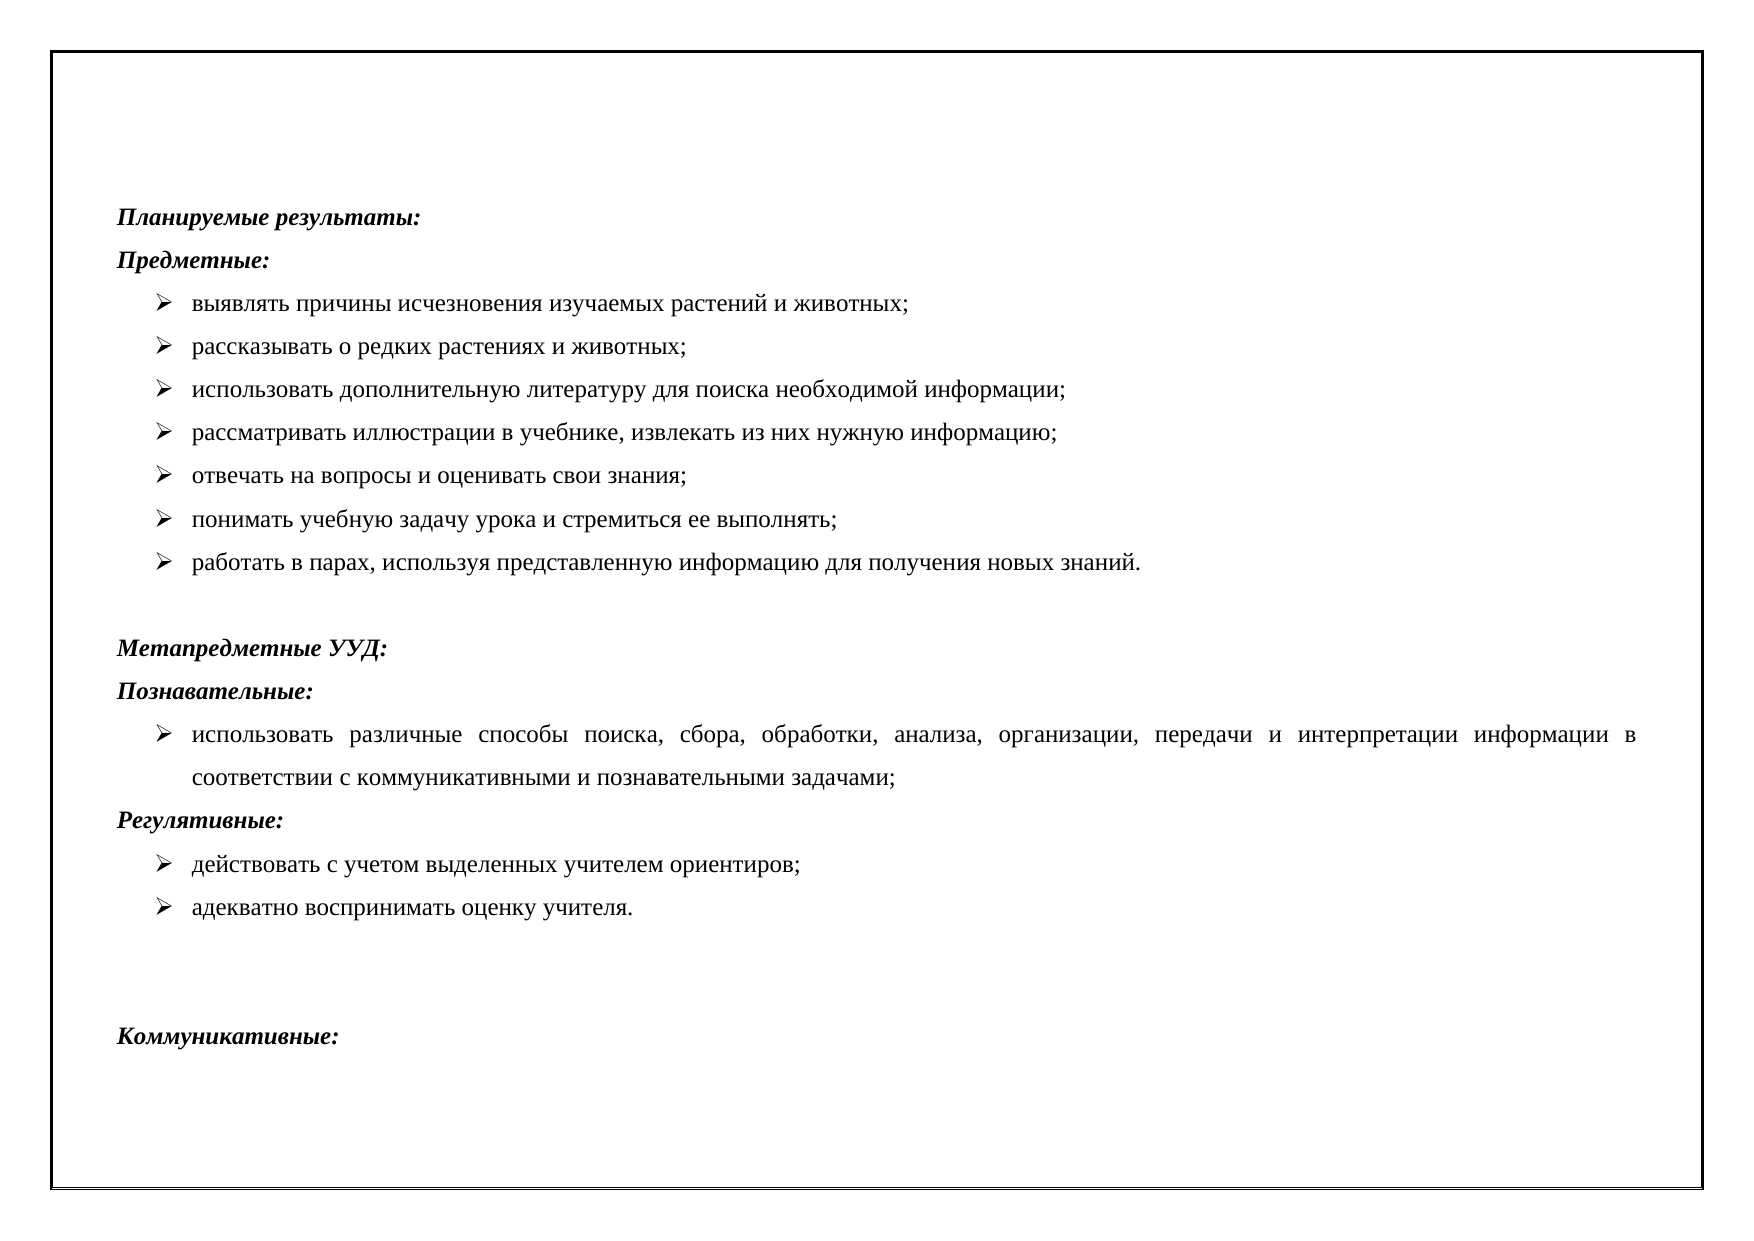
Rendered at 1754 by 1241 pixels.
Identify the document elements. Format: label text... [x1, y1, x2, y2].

text Коммуникативные: [117, 1021, 1637, 1050]
list понимать учебную задачу урока и стремиться ее выполнять; [154, 504, 1637, 532]
list выявлять причины исчезновения изучаемых растений и животных; [154, 288, 1637, 317]
list отвечать на вопросы и оценивать свои знания; [154, 461, 1637, 489]
list действовать с учетом выделенных учителем ориентиров; [154, 849, 1637, 877]
text Планируемые результаты: [117, 202, 1637, 231]
text Познавательные: [117, 676, 1637, 705]
list использовать дополнительную литературу для поиска необходимой информации; [154, 374, 1637, 403]
list использовать различные способы поиска, сбора, обработки, анализа, организации, передачи и интерпретации информации в соответствии с коммуникативными и познавательными задачами; [154, 719, 1637, 791]
list работать в парах, используя представленную информацию для получения новых знаний. [154, 547, 1637, 576]
text Предметные: [117, 245, 1637, 274]
list адекватно воспринимать оценку учителя. [154, 892, 1637, 921]
text Регулятивные: [117, 806, 1637, 834]
list рассказывать о редких растениях и животных; [154, 331, 1637, 360]
text Метапредметные УУД: [117, 633, 1637, 662]
list рассматривать иллюстрации в учебнике, извлекать из них нужную информацию; [154, 417, 1637, 446]
